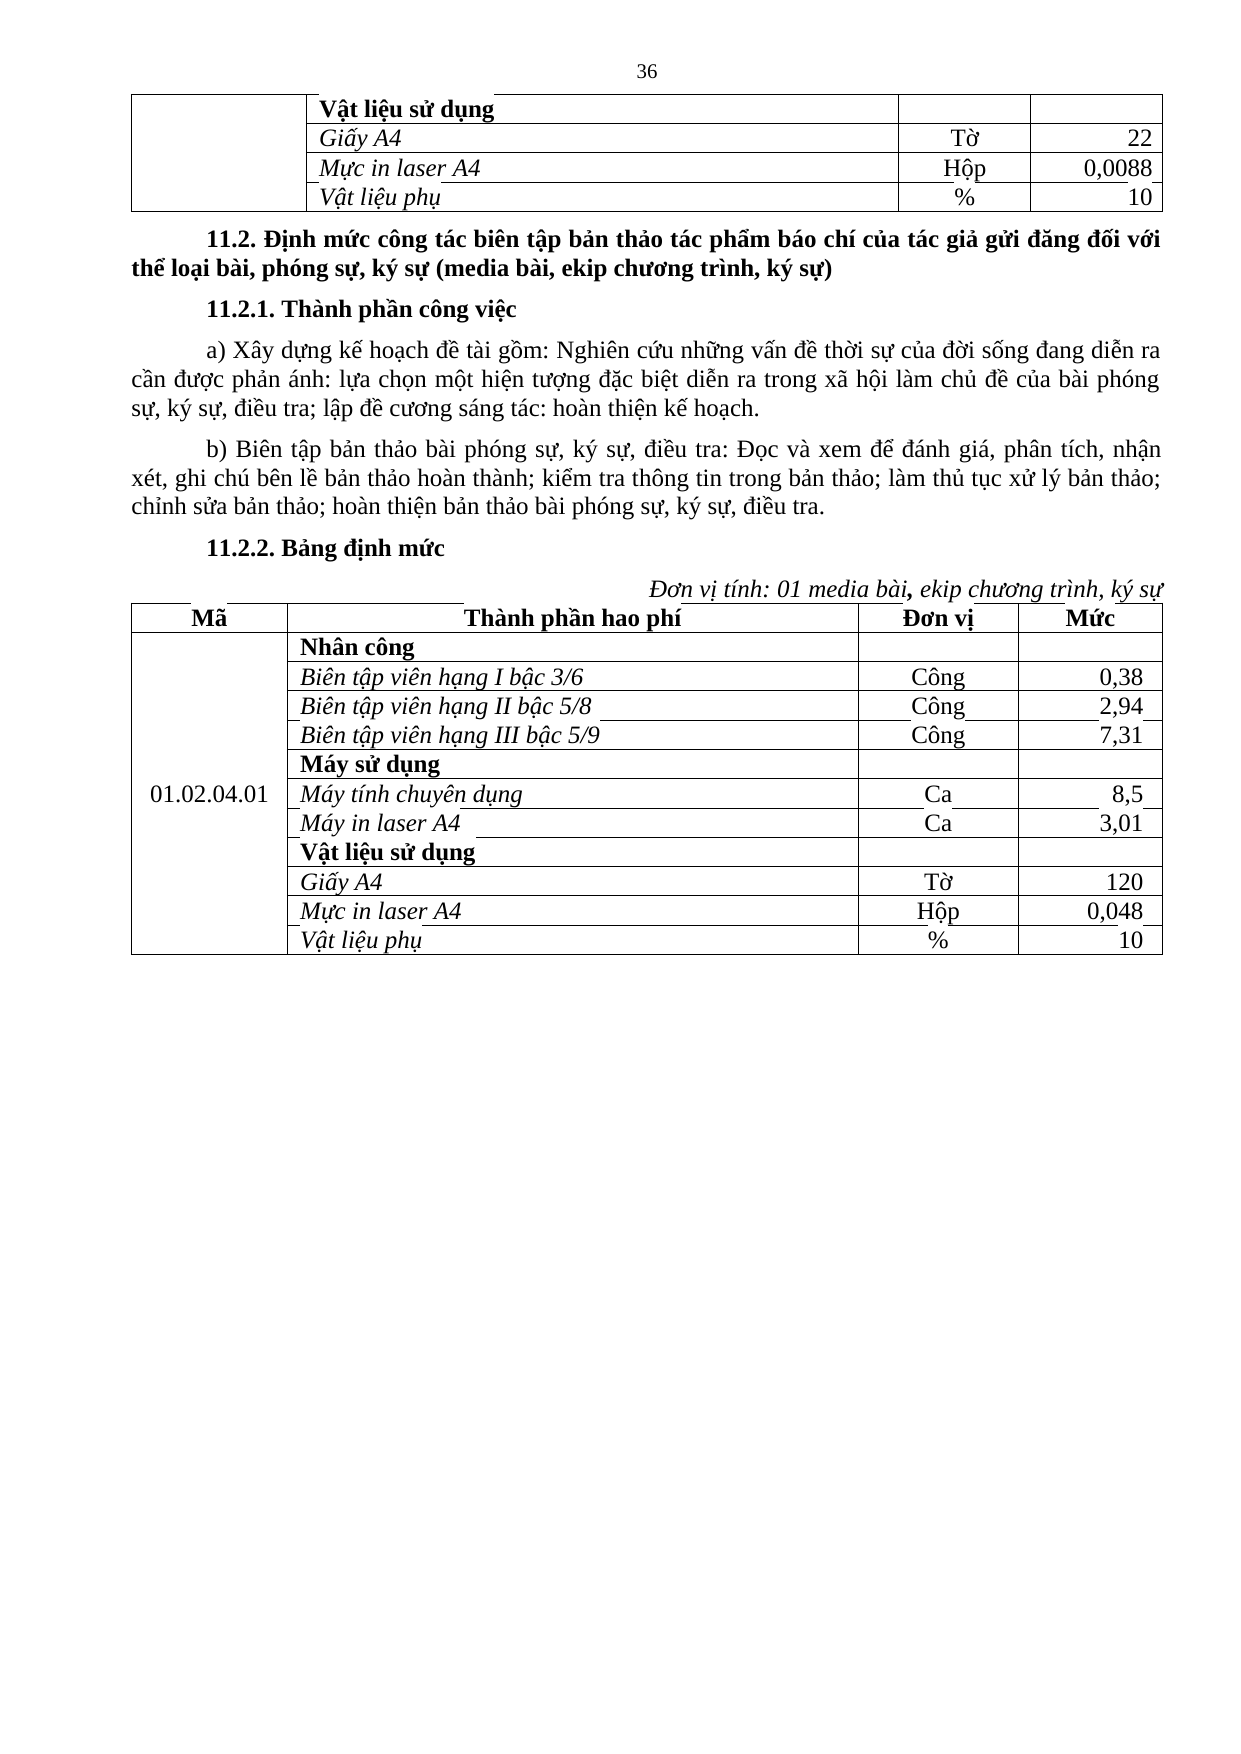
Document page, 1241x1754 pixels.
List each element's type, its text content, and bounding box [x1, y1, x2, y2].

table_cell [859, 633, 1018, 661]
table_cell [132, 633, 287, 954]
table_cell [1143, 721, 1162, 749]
text b) Biên tập bản thảo bài phóng sự, ký sự, điều tra: Đọc và xem để đánh giá, phân tích, nhận xét, ghi chú bên lề bản thảo hoàn thành; kiểm tra thông tin trong bản thảo; làm thủ tục xử lý bản thảo; chỉnh sửa bản thảo; hoàn thiện bản thảo bài phóng sự, ký sự, điều tra. [131, 434, 1162, 520]
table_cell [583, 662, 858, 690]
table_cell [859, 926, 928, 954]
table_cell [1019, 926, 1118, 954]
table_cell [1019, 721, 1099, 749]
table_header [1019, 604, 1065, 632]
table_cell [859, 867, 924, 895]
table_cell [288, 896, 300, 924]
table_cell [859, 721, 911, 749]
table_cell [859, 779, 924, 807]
text 11.2.1. Thành phần công việc [131, 294, 1162, 323]
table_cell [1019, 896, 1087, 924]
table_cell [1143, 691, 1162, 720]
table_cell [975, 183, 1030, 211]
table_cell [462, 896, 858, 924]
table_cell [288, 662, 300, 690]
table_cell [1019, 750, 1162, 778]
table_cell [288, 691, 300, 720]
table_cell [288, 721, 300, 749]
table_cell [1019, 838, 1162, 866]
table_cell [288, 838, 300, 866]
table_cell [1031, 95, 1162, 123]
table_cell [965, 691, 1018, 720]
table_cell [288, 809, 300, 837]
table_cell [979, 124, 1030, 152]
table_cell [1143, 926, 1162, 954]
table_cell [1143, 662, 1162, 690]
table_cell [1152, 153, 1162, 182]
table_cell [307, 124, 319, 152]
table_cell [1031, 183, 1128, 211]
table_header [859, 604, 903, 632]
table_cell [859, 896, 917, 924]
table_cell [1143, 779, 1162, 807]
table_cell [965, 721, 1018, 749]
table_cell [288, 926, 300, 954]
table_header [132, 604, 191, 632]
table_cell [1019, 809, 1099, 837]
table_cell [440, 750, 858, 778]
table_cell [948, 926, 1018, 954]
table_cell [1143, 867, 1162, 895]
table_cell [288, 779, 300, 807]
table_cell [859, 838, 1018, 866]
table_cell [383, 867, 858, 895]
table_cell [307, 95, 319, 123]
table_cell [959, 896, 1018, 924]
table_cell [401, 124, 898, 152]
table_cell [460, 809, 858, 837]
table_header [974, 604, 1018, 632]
text a) Xây dựng kế hoạch đề tài gồm: Nghiên cứu những vấn đề thời sự của đời sống đang diễn ra cần được phản ánh: lựa chọn một hiện tượng đặc biệt diễn ra trong xã hội làm chủ đề của bài phóng sự, ký sự, điều tra; lập đề cương sáng tác: hoàn thiện kế hoạch. [131, 335, 1162, 421]
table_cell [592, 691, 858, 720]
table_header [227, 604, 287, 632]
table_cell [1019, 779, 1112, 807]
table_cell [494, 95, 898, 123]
text 11.2. Định mức công tác biên tập bản thảo tác phẩm báo chí của tác giả gửi đăng đối với thể loại bài, phóng sự, ký sự (media bài, ekip chương trình, ký sự) [131, 224, 1162, 281]
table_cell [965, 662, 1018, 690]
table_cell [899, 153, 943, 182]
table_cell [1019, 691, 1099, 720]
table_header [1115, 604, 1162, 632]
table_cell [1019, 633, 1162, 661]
text 11.2.2. Bảng định mức [131, 533, 1162, 561]
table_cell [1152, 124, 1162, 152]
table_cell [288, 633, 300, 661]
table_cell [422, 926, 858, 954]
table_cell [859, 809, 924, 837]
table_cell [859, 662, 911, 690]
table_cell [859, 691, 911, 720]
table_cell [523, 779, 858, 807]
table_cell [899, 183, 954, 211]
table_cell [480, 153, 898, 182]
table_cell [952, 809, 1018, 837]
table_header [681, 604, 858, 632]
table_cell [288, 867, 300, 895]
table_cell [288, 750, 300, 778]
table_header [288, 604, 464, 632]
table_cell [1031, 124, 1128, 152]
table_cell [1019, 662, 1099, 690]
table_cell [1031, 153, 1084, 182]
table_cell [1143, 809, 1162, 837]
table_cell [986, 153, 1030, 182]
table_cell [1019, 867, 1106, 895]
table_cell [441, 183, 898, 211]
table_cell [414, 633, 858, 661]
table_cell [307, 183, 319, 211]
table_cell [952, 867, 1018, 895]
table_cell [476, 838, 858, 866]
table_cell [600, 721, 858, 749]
text Đơn vị tính: 01 media bài, ekip chương trình, ký sự [131, 574, 1162, 603]
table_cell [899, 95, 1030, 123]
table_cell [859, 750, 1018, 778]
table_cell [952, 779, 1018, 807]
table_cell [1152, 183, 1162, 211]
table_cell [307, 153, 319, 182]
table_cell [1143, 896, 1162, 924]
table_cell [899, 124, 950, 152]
